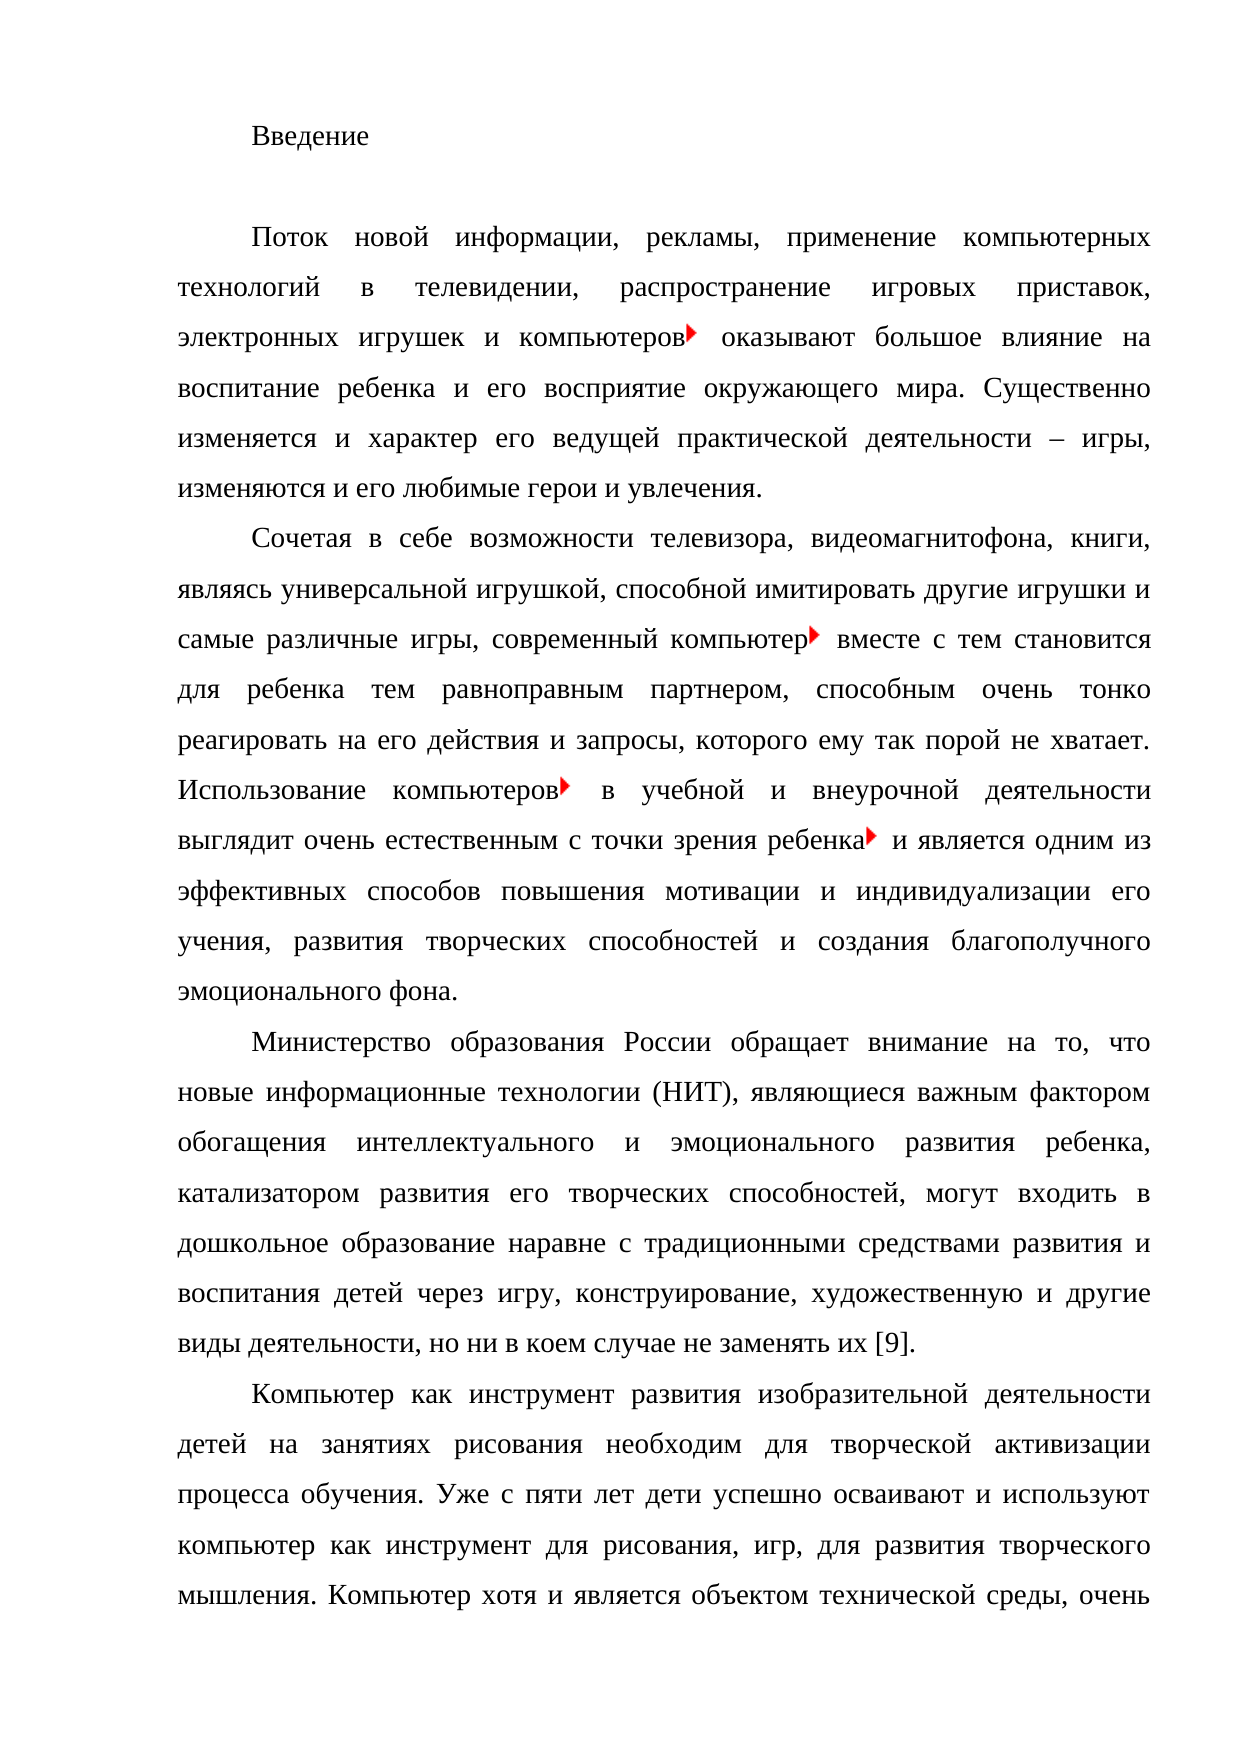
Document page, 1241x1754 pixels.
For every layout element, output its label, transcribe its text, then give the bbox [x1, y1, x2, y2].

picture [808, 623, 825, 649]
picture [559, 774, 575, 800]
picture [685, 321, 702, 347]
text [177, 1376, 1152, 1611]
text Поток новой информации, рекламы, применение компьютерных технологий в телевидении, распространение игровых приставок, электронных игрушек и компьютеров оказывают большое влияние на воспитание ребенка и его восприятие окружающего мира. Существенно изменяется и характер его ведущей практической деятельности – игры, изменяются и его любимые герои и увлечения. [177, 219, 1152, 504]
text Введение [177, 118, 1152, 152]
picture [865, 824, 882, 850]
text Сочетая в себе возможности телевизора, видеомагнитофона, книги, являясь универсальной игрушкой, способной имитировать другие игрушки и самые различные игры, современный компьютер вместе с тем становится для ребенка тем равноправным партнером, способным очень тонко реагировать на его действия и запросы, которого ему так порой не хватает. Использование компьютеров в учебной и внеурочной деятельности выглядит очень естественным с точки зрения ребенка и является одним из эффективных способов повышения мотивации и индивидуализации его учения, развития творческих способностей и создания благополучного эмоционального фона. [177, 521, 1152, 1007]
text Министерство образования России обращает внимание на то, что новые информационные технологии (НИТ), являющиеся важным фактором обогащения интеллектуального и эмоционального развития ребенка, катализатором развития его творческих способностей, могут входить в дошкольное образование наравне с традиционными средствами развития и воспитания детей через игру, конструирование, художественную и другие виды деятельности, но ни в коем случае не заменять их [9]. [177, 1024, 1152, 1359]
